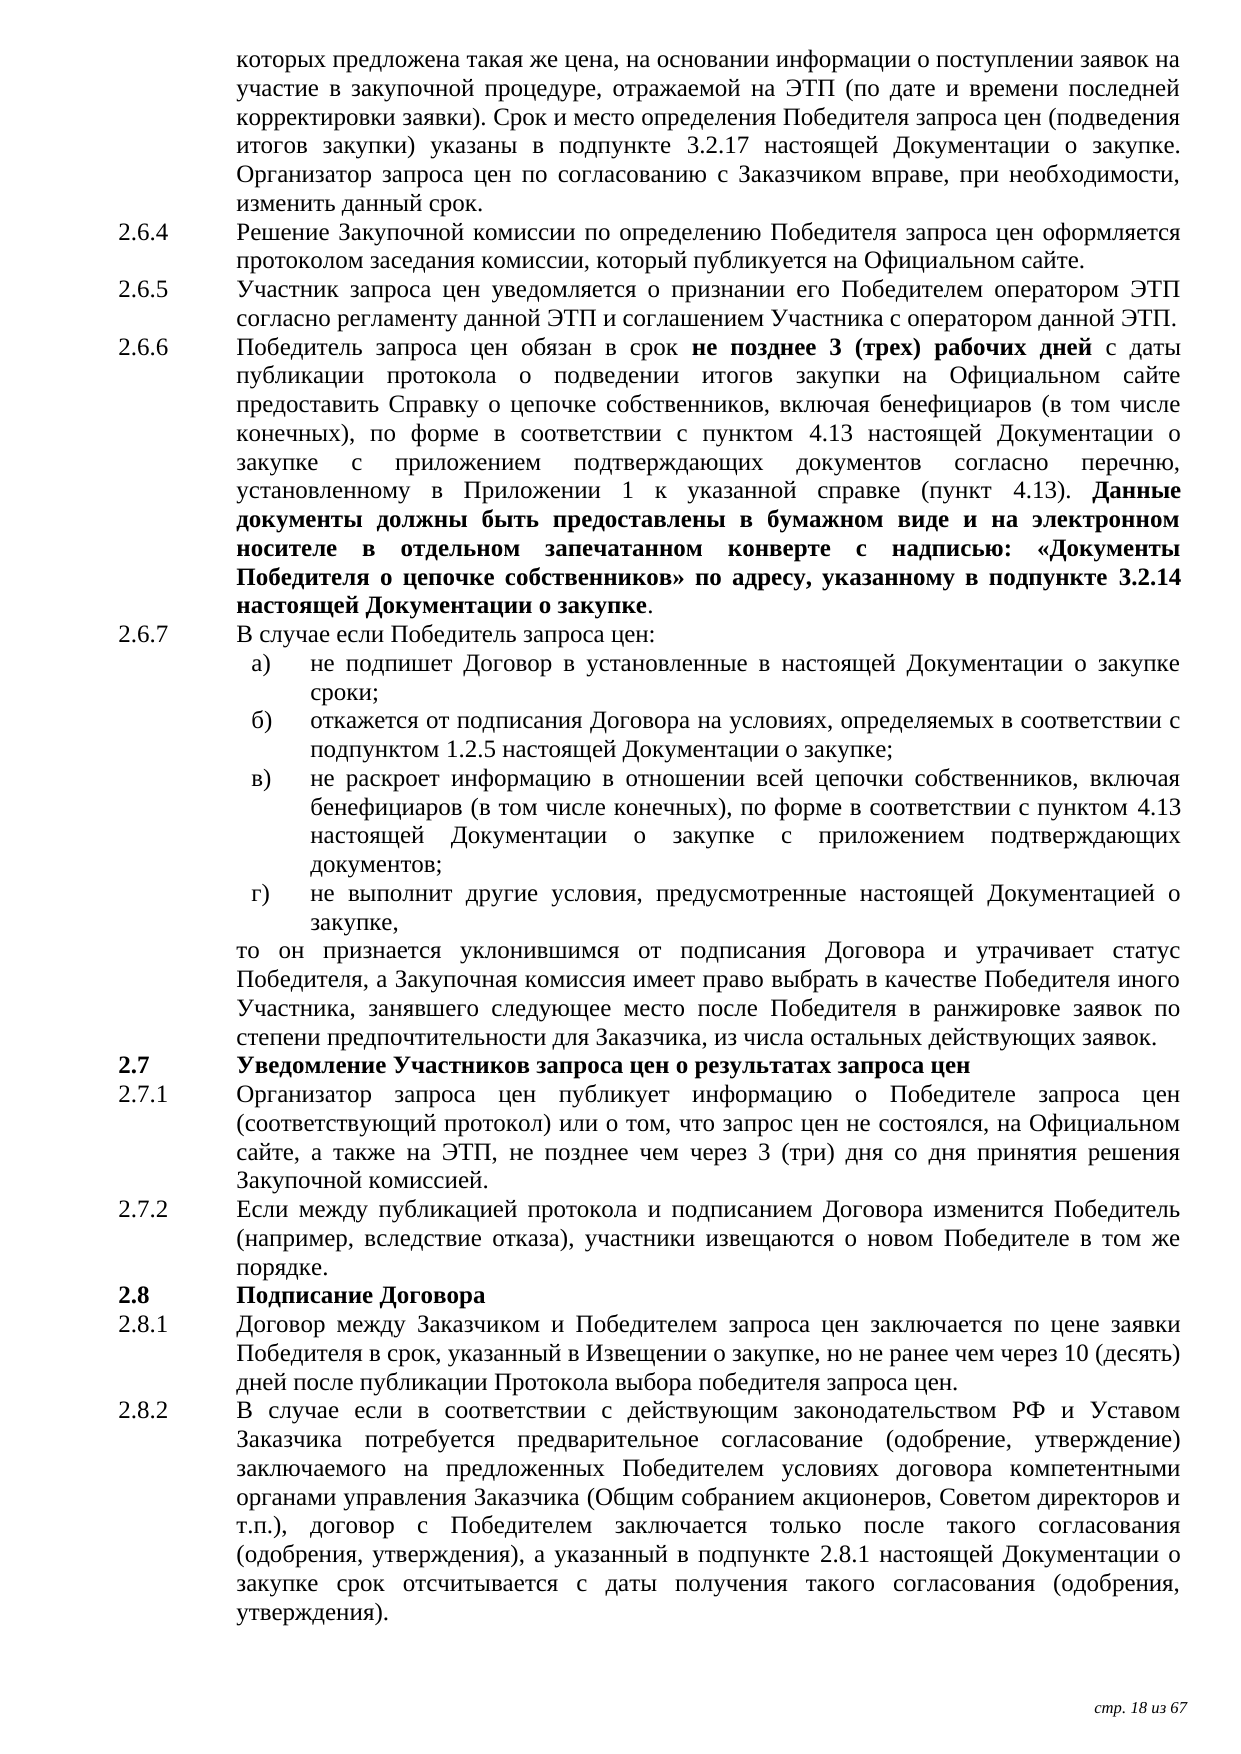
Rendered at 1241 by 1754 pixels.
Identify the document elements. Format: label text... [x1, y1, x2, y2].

text Если между публикацией протокола и подписанием Договора изменится Победитель (например, вследствие отказа), участники извещаются о новом Победителе в том же порядке. [118, 1194, 1181, 1281]
text то он признается уклонившимся от подписания Договора и утрачивает статус Победителя, а Закупочная комиссия имеет право выбрать в качестве Победителя иного Участника, занявшего следующее место после Победителя в ранжировке заявок по степени предпочтительности для Заказчика, из числа остальных действующих заявок. [236, 936, 1181, 1051]
text Организатор запроса цен публикует информацию о Победителе запроса цен (соответствующий протокол) или о том, что запрос цен не состоялся, на Официальном сайте, а также на ЭТП, не позднее чем через 3 (три) дня со дня принятия решения Закупочной комиссией. [118, 1079, 1181, 1194]
subtitle Уведомление Участников запроса цен о результатах запроса цен [118, 1051, 1181, 1079]
text Решение Закупочной комиссии по определению Победителя запроса цен оформляется протоколом заседания комиссии, который публикуется на Официальном сайте. [118, 217, 1181, 274]
text откажется от подписания Договора на условиях, определяемых в соответствии с подпунктом 1.2.5 настоящей Документации о закупке; [251, 706, 1181, 763]
list не раскроет информацию в отношении всей цепочки собственников, включая бенефициаров (в том числе конечных), по форме в соответствии с пунктом 4.13 настоящей Документации о закупке с приложением подтверждающих документов; [251, 763, 1181, 878]
text Участник запроса цен уведомляется о признании его Победителем оператором ЭТП согласно регламенту данной ЭТП и соглашением Участника с оператором данной ЭТП. [118, 274, 1181, 332]
text В случае если Победитель запроса цен: [118, 619, 1181, 648]
text В случае если в соответствии с действующим законодательством РФ и Уставом Заказчика потребуется предварительное согласование (одобрение, утверждение) заключаемого на предложенных Победителем условиях договора компетентными органами управления Заказчика (Общим собранием акционеров, Советом директоров и т.п.), договор с Победителем заключается только после такого согласования (одобрения, утверждения), а указанный в подпункте 2.8.1 настоящей Документации о закупке срок отсчитывается с даты получения такого согласования (одобрения, утверждения). [118, 1396, 1181, 1626]
list Победитель запроса цен обязан в срок не позднее 3 (трех) рабочих дней с даты публикации протокола о подведении итогов закупки на Официальном сайте предоставить Справку о цепочке собственников, включая бенефициаров (в том числе конечных), по форме в соответствии с пунктом 4.13 настоящей Документации о закупке с приложением подтверждающих документов согласно перечню, установленному в Приложении 1 к указанной справке (пункт 4.13). Данные документы должны быть предоставлены в бумажном виде и на электронном носителе в отдельном запечатанном конверте с надписью: «Документы Победителя о цепочке собственников» по адресу, указанному в подпункте 3.2.14 настоящей Документации о закупке. [118, 332, 1181, 619]
subtitle Подписание Договора [118, 1281, 1181, 1309]
text не подпишет Договор в установленные в настоящей Документации о закупке сроки; [251, 648, 1181, 706]
text Договор между Заказчиком и Победителем запроса цен заключается по цене заявки Победителя в срок, указанный в Извещении о закупке, но не ранее чем через 10 (десять) дней после публикации Протокола выбора победителя запроса цен. [118, 1309, 1181, 1396]
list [118, 44, 1181, 217]
text не выполнит другие условия, предусмотренные настоящей Документацией о закупке, [251, 878, 1181, 936]
